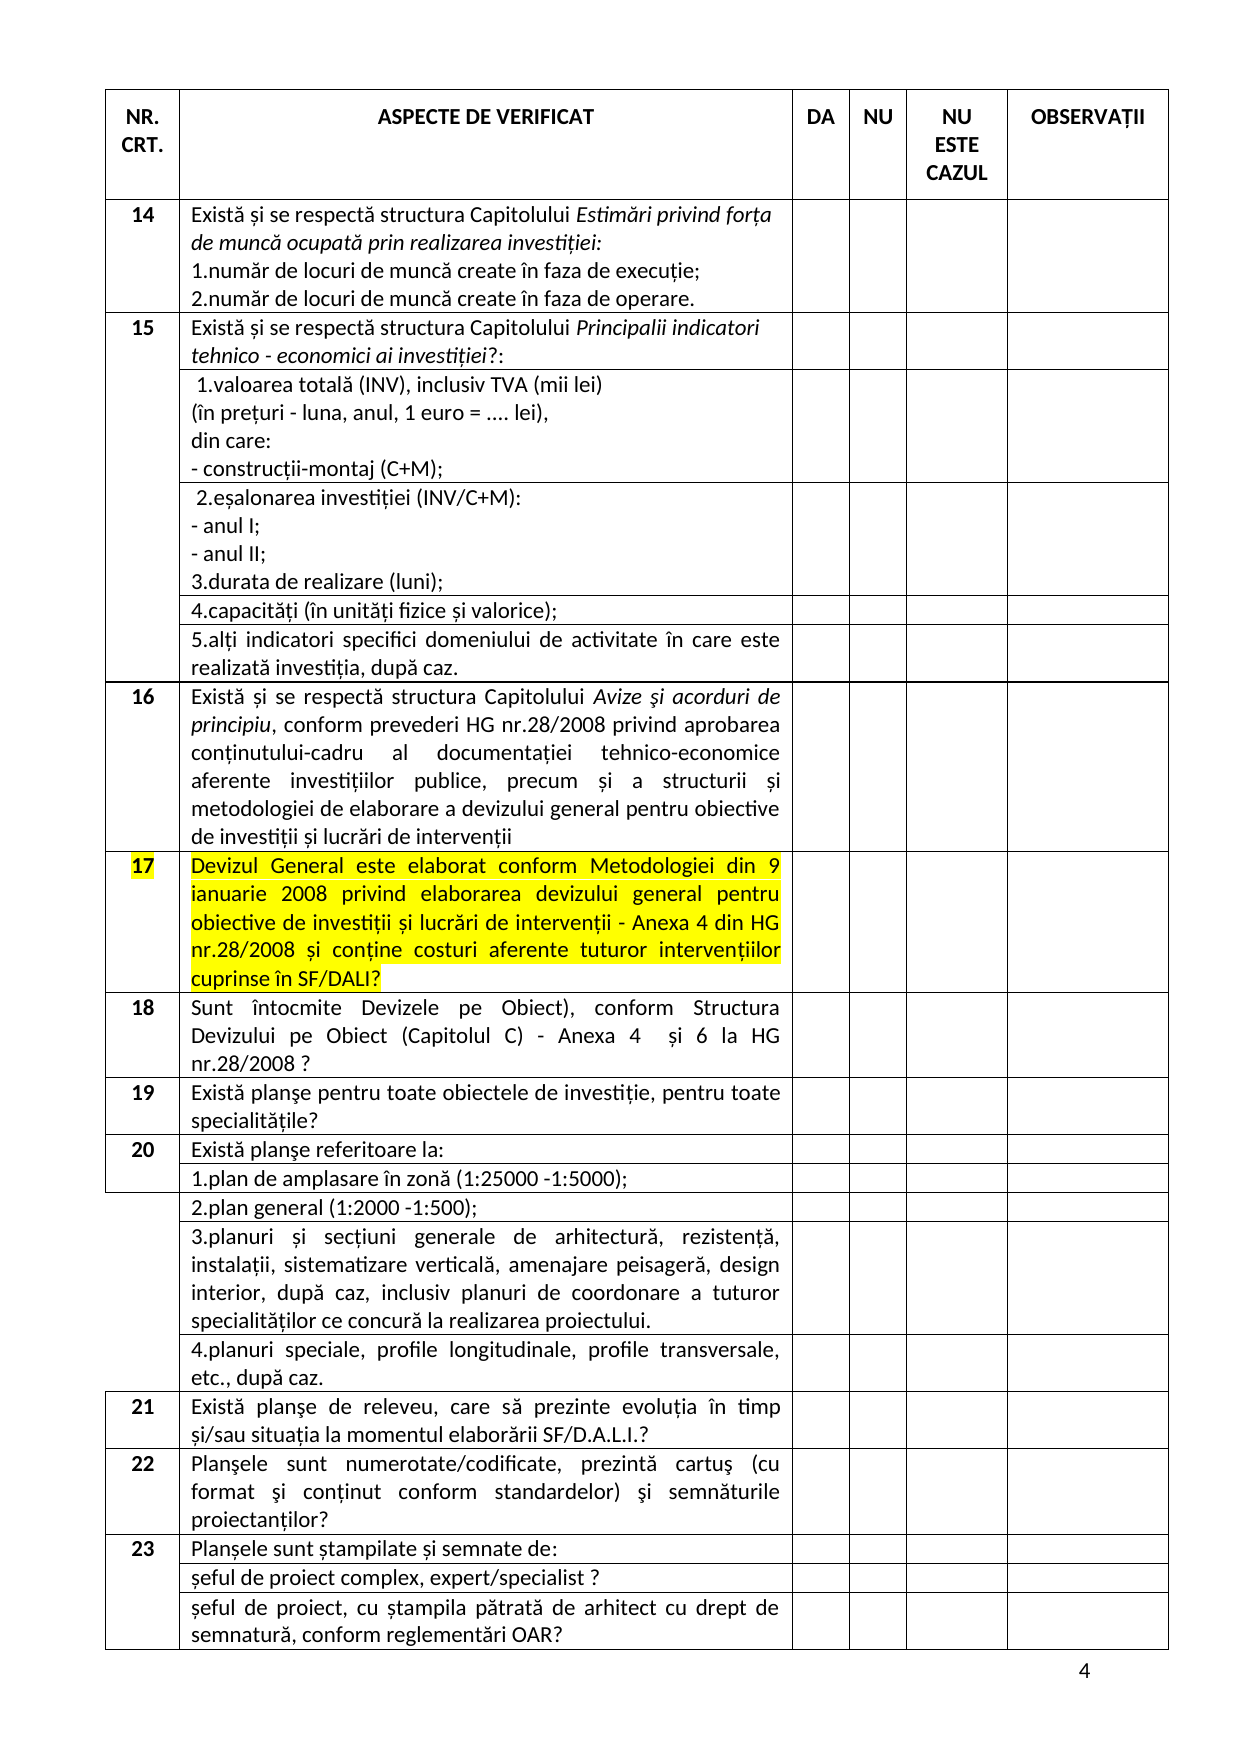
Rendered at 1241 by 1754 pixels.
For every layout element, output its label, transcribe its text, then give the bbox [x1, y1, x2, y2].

table_cell [850, 852, 906, 992]
table_header NR. CRT. [106, 90, 179, 199]
table_cell Există și se respectă structura Capitolului Avize şi acorduri de principiu, conform prevederi HG nr.28/2008 privind aprobarea conţinutului-cadru al documentaţiei tehnico-economice aferente investiţiilor publice, precum şi a structurii şi metodologiei de elaborare a devizului general pentru obiective de investiţii şi lucrări de intervenţii [180, 683, 792, 851]
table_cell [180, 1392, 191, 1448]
table_cell [907, 1222, 1007, 1334]
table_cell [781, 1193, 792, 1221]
table_cell [907, 1335, 1007, 1391]
table_cell [1008, 852, 1168, 992]
table_cell 21 [106, 1392, 179, 1448]
table_cell Planșele sunt ștampilate și semnate de: [180, 1535, 792, 1562]
table_cell [1008, 370, 1168, 482]
table_cell [1008, 1535, 1168, 1562]
table_cell [850, 370, 906, 482]
table_header OBSERVAŢII [1008, 90, 1168, 199]
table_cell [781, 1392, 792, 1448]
table_cell [1008, 1135, 1168, 1163]
table_cell 15 [106, 313, 179, 681]
table_cell 2.eşalonarea investiţiei (INV/C+M): - anul I; - anul II; 3.durata de realizare (luni); [180, 483, 792, 595]
table_cell [850, 1564, 906, 1592]
table_cell [793, 1164, 849, 1192]
table_cell [793, 625, 849, 681]
table_cell [850, 1193, 906, 1221]
table_cell [850, 483, 906, 595]
table_cell [793, 993, 849, 1077]
table_cell 16 [106, 683, 179, 851]
table_header ASPECTE DE VERIFICAT [180, 90, 792, 199]
table_cell [793, 852, 849, 992]
table_cell șeful de proiect, cu ștampila pătrată de arhitect cu drept de semnatură, conform reglementări OAR? [180, 1593, 792, 1649]
table_cell [907, 1593, 1007, 1649]
table_cell [850, 1164, 906, 1192]
table_cell [907, 483, 1007, 595]
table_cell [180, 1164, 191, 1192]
table_cell [907, 370, 1007, 482]
table_cell 18 [106, 993, 179, 1077]
table_cell Există şi se respectă structura Capitolului Principalii indicatori tehnico - economici ai investiţiei?: [180, 313, 792, 369]
table_cell [793, 1222, 849, 1334]
table_cell [907, 993, 1007, 1077]
table_cell 22 [106, 1449, 179, 1533]
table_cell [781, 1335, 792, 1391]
table_cell [1008, 1193, 1168, 1221]
table_cell [907, 683, 1007, 851]
table_cell [907, 1135, 1007, 1163]
table_cell [1008, 1449, 1168, 1533]
table_cell [850, 993, 906, 1077]
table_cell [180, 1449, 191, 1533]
table_header DA [793, 90, 849, 199]
table_cell Sunt întocmite Devizele pe Obiect), conform Structura Devizului pe Obiect (Capitolul C) - Anexa 4 și 6 la HG nr.28/2008 ? [180, 993, 792, 1077]
table_cell [1008, 1593, 1168, 1649]
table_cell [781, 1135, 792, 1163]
table_cell [907, 1392, 1007, 1448]
table_cell [793, 1135, 849, 1163]
table_cell [793, 596, 849, 624]
table_cell 1.valoarea totală (INV), inclusiv TVA (mii lei) (în preţuri - luna, anul, 1 euro = .... lei), din care: - construcţii-montaj (C+M); [180, 370, 792, 482]
table_cell [1008, 483, 1168, 595]
table_cell [793, 1449, 849, 1533]
table_cell [850, 1222, 906, 1334]
table_cell 14 [106, 200, 179, 312]
table_cell [907, 200, 1007, 312]
table_cell [793, 683, 849, 851]
table_cell [793, 1593, 849, 1649]
table_cell [907, 1564, 1007, 1592]
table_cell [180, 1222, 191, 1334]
table_cell [850, 683, 906, 851]
table_cell [907, 1164, 1007, 1192]
table_cell [907, 313, 1007, 369]
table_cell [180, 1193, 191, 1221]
table_cell [907, 1078, 1007, 1134]
table_cell 23 [106, 1535, 179, 1649]
table_cell [850, 1392, 906, 1448]
table_cell [1008, 1392, 1168, 1448]
table_cell [907, 852, 1007, 992]
table_cell [793, 1078, 849, 1134]
table_cell [1008, 993, 1168, 1077]
table_cell [1008, 596, 1168, 624]
table_cell [907, 1535, 1007, 1562]
table_cell [850, 1335, 906, 1391]
table_cell [793, 200, 849, 312]
table_cell [907, 1449, 1007, 1533]
table_cell Există planşe pentru toate obiectele de investiție, pentru toate specialitățile? [180, 1078, 792, 1134]
table_cell [793, 313, 849, 369]
table_cell 5.alţi indicatori specifici domeniului de activitate în care este realizată investiţia, după caz. [180, 625, 792, 681]
table_cell [1008, 1564, 1168, 1592]
table_cell [793, 483, 849, 595]
table_cell [907, 1193, 1007, 1221]
table_cell 4.capacităţi (în unităţi fizice şi valorice); [180, 596, 792, 624]
table_cell [1008, 313, 1168, 369]
table_cell [850, 1593, 906, 1649]
table_cell [793, 1564, 849, 1592]
table_cell [1008, 1164, 1168, 1192]
table_cell [850, 1078, 906, 1134]
table_cell [1008, 1222, 1168, 1334]
table_cell [1008, 683, 1168, 851]
table_cell [907, 625, 1007, 681]
table_cell șeful de proiect complex, expert/specialist ? [180, 1564, 792, 1592]
table_cell [850, 1135, 906, 1163]
table_cell [907, 596, 1007, 624]
table_cell [850, 1535, 906, 1562]
table_cell [850, 200, 906, 312]
table_cell [793, 1193, 849, 1221]
table_cell [793, 1392, 849, 1448]
table_cell 17 [106, 852, 179, 992]
table_cell [793, 1535, 849, 1562]
table_cell [850, 596, 906, 624]
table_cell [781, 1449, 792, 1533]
table_cell [1008, 1335, 1168, 1391]
table_cell 19 [106, 1078, 179, 1134]
table_cell 20 [106, 1135, 179, 1192]
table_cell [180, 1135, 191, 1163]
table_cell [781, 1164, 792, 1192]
table_cell [793, 370, 849, 482]
table_cell [850, 625, 906, 681]
table_cell Există şi se respectă structura Capitolului Estimări privind forţa de muncă ocupată prin realizarea investiţiei: 1.număr de locuri de muncă create în faza de execuţie; 2.număr de locuri de muncă create în faza de operare. [180, 200, 792, 312]
table_cell [1008, 200, 1168, 312]
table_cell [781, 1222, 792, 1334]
table_cell [1008, 1078, 1168, 1134]
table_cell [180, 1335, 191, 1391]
table_cell [1008, 625, 1168, 681]
table_header NU [850, 90, 906, 199]
table_cell [850, 313, 906, 369]
table_cell [793, 1335, 849, 1391]
table_cell Devizul General este elaborat conform Metodologiei din 9 ianuarie 2008 privind elaborarea devizului general pentru obiective de investiţii şi lucrări de intervenţii - Anexa 4 din HG nr.28/2008 și conține costuri aferente tuturor intervențiilor cuprinse în SF/DALI? [180, 852, 792, 992]
table_cell [850, 1449, 906, 1533]
table_header NU ESTE CAZUL [907, 90, 1007, 199]
